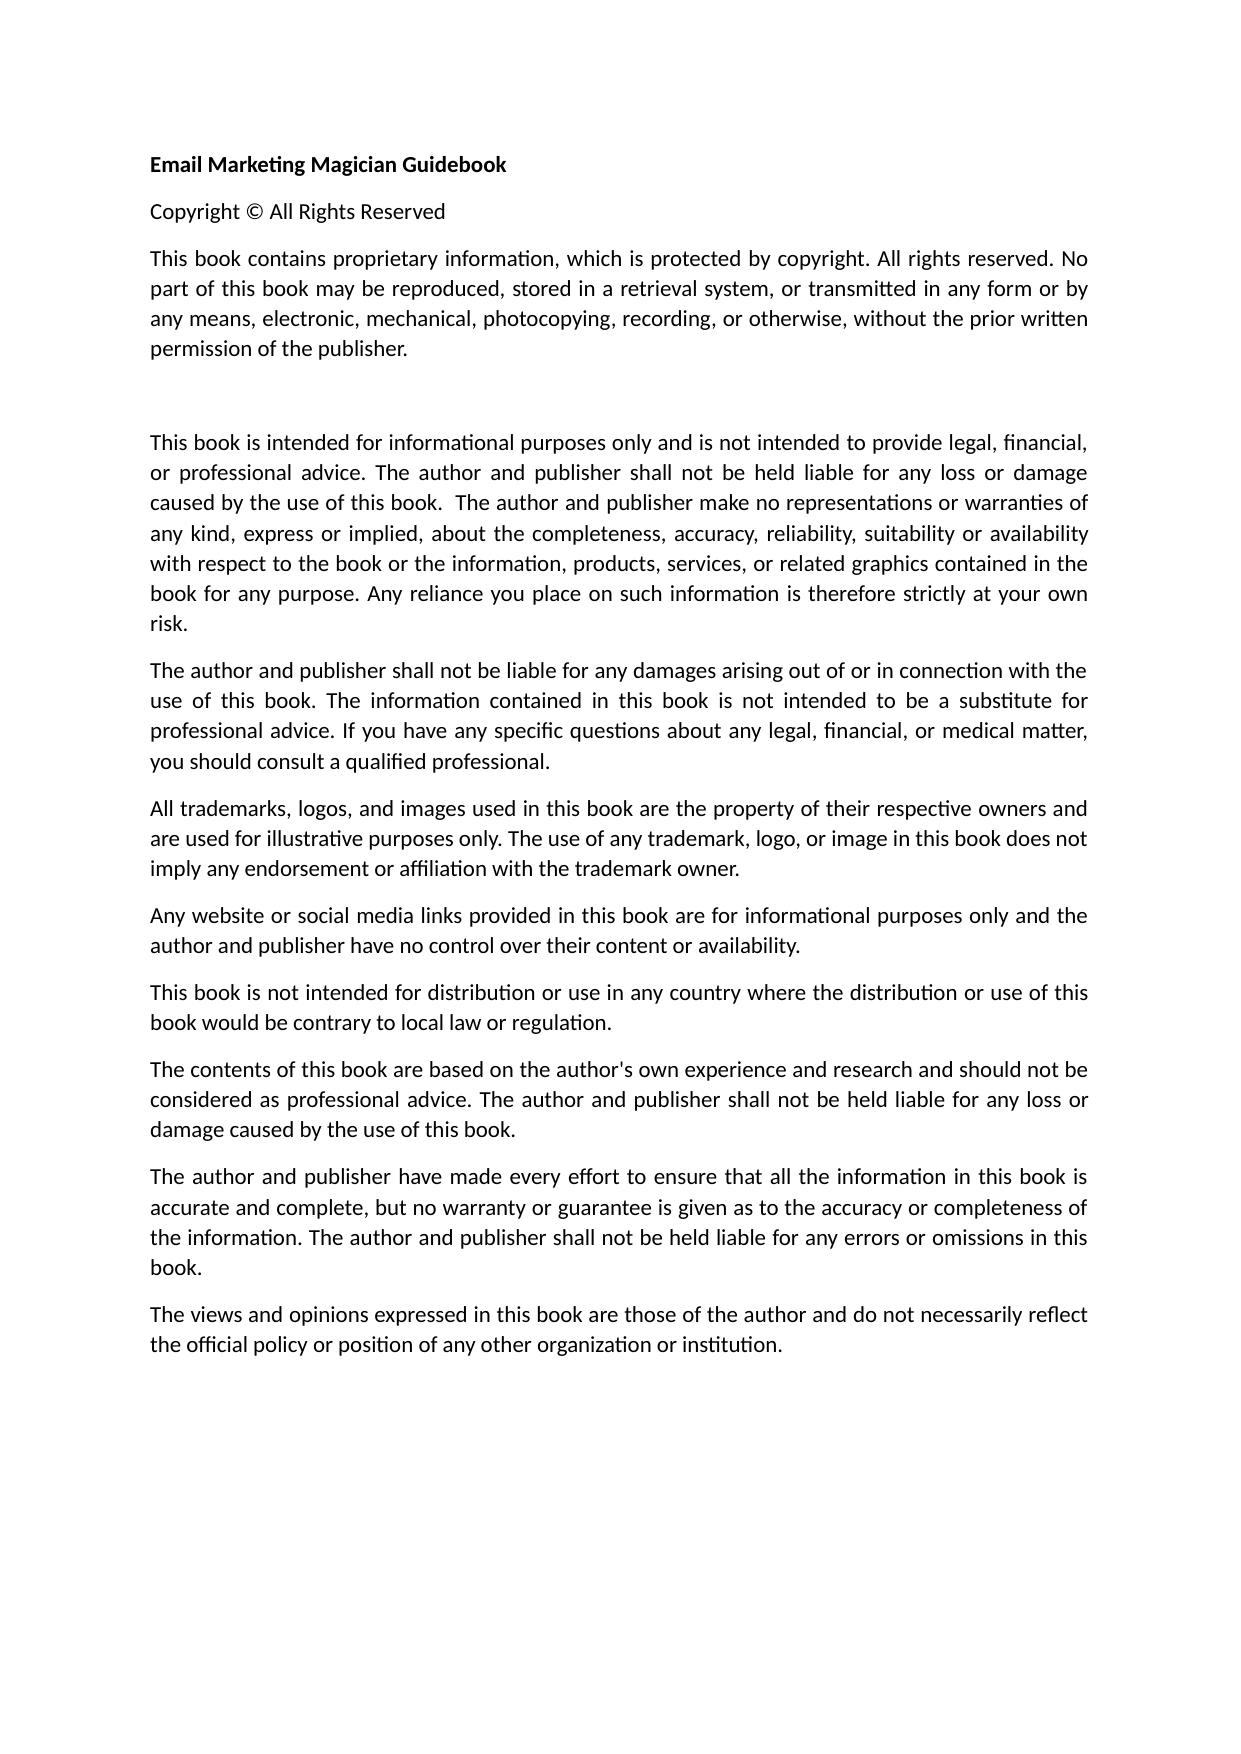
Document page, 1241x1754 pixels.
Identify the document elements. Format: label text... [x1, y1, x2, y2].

text All trademarks, logos, and images used in this book are the property of their respective owners and are used for illustrative purposes only. The use of any trademark, logo, or image in this book does not imply any endorsement or affiliation with the trademark owner. [150, 794, 1090, 882]
text This book is not intended for distribution or use in any country where the distribution or use of this book would be contrary to local law or regulation. [150, 978, 1090, 1036]
text The contents of this book are based on the author's own experience and research and should not be considered as professional advice. The author and publisher shall not be held liable for any loss or damage caused by the use of this book. [150, 1055, 1090, 1144]
text The views and opinions expressed in this book are those of the author and do not necessarily reflect the official policy or position of any other organization or institution. [150, 1300, 1090, 1358]
text Email Marketing Magician Guidebook [150, 150, 1090, 178]
text The author and publisher have made every effort to ensure that all the information in this book is accurate and complete, but no warranty or guarantee is given as to the accuracy or completeness of the information. The author and publisher shall not be held liable for any errors or omissions in this book. [150, 1162, 1090, 1281]
text Any website or social media links provided in this book are for informational purposes only and the author and publisher have no control over their content or availability. [150, 901, 1090, 959]
text This book contains proprietary information, which is protected by copyright. All rights reserved. No part of this book may be reproduced, stored in a retrieval system, or transmitted in any form or by any means, electronic, mechanical, photocopying, recording, or otherwise, without the prior written permission of the publisher. [150, 244, 1090, 362]
text The author and publisher shall not be liable for any damages arising out of or in connection with the use of this book. The information contained in this book is not intended to be a substitute for professional advice. If you have any specific questions about any legal, financial, or medical matter, you should consult a qualified professional. [150, 656, 1090, 775]
text This book is intended for informational purposes only and is not intended to provide legal, financial, or professional advice. The author and publisher shall not be held liable for any loss or damage caused by the use of this book. The author and publisher make no representations or warranties of any kind, express or implied, about the completeness, accuracy, reliability, suitability or availability with respect to the book or the information, products, services, or related graphics contained in the book for any purpose. Any reliance you place on such information is therefore strictly at your own risk. [150, 428, 1090, 637]
text Copyright © All Rights Reserved [150, 197, 1090, 225]
